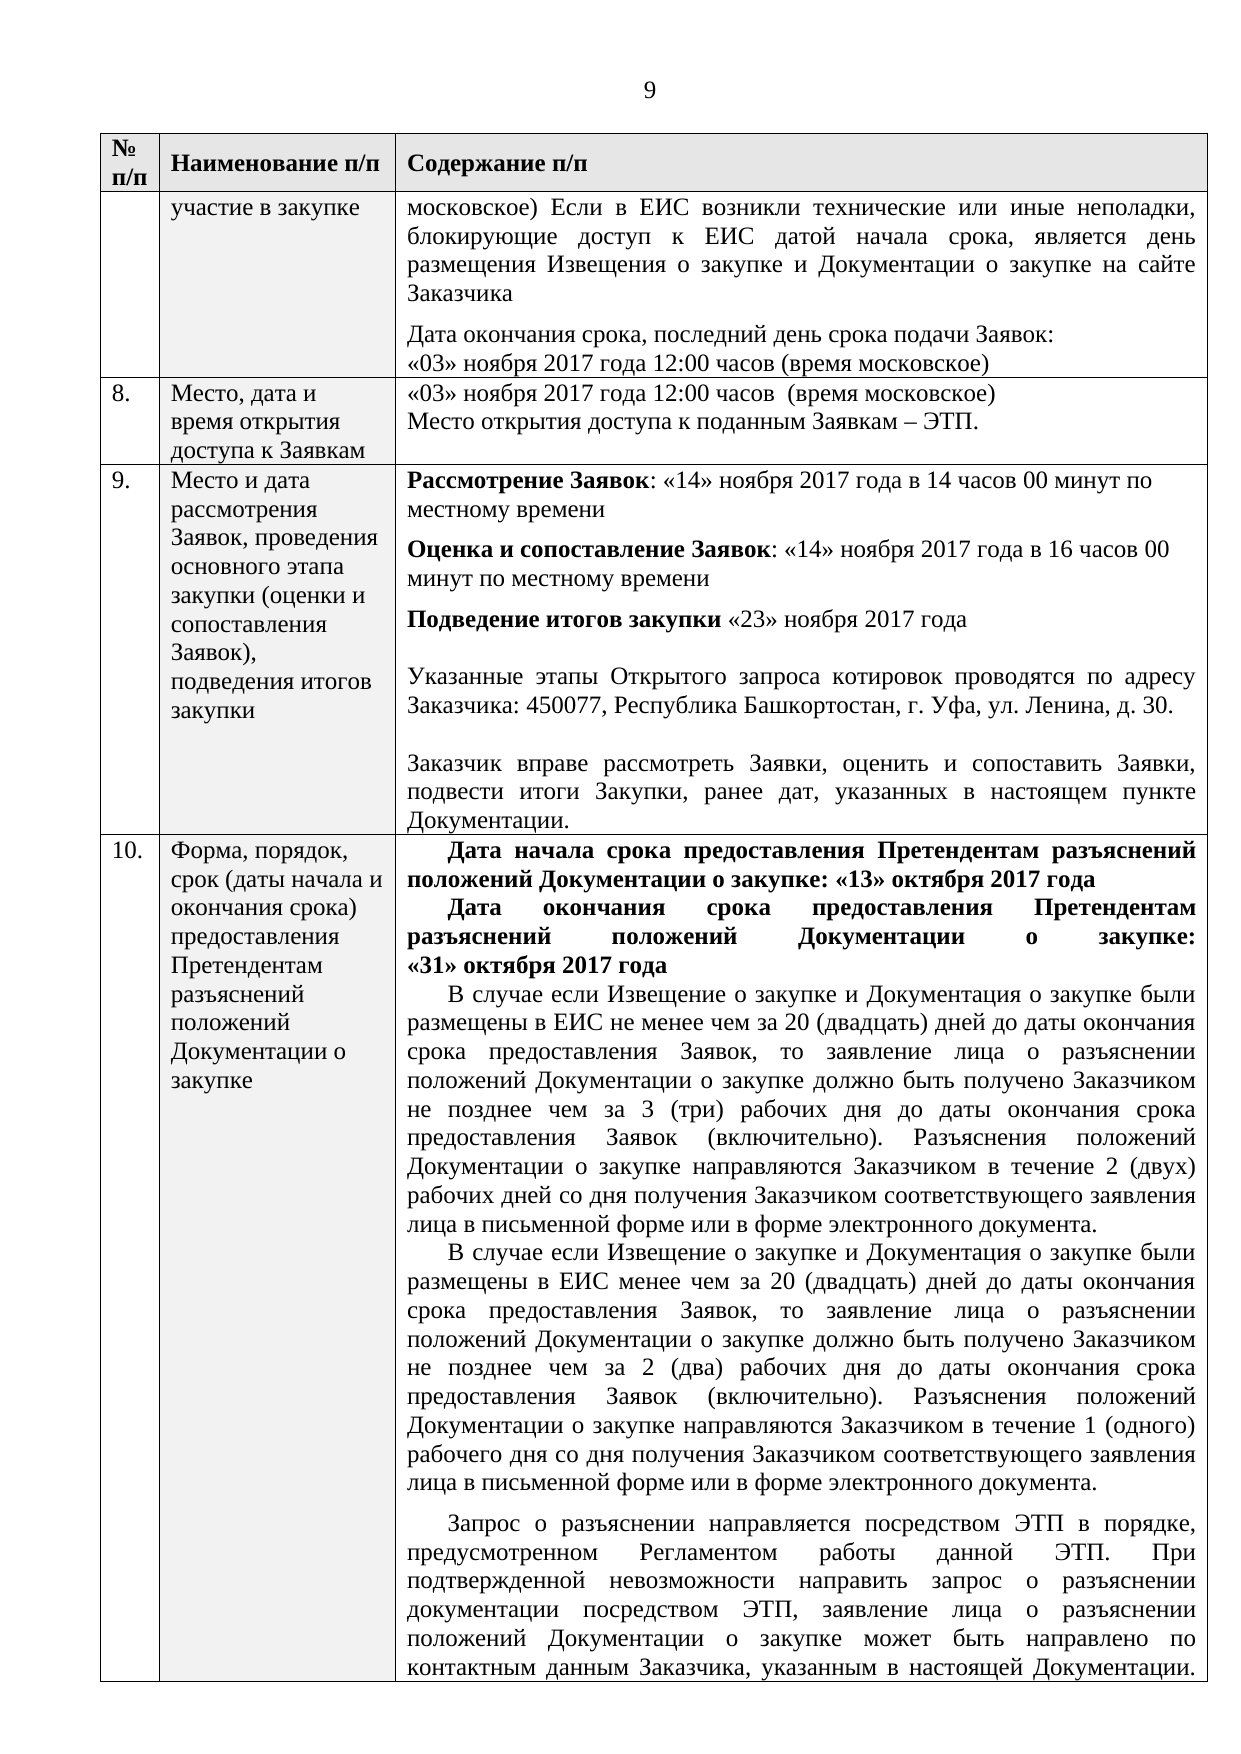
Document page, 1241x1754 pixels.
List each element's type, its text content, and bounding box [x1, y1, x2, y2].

table_cell Место и дата рассмотрения Заявок, проведения основного этапа закупки (оценки и сопоставления Заявок), подведения итогов закупки [160, 465, 395, 834]
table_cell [160, 192, 395, 377]
table_cell [101, 192, 159, 377]
table_header № п/п [101, 134, 159, 191]
table_cell Место, дата и время открытия доступа к Заявкам [160, 378, 395, 464]
table_header Содержание п/п [396, 134, 1207, 191]
table_cell [101, 835, 159, 1681]
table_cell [160, 835, 395, 1681]
table_cell [101, 378, 159, 464]
table_header Наименование п/п [160, 134, 395, 191]
table_cell Рассмотрение Заявок: «14» ноября 2017 года в 14 часов 00 минут по местному времени Оценка и сопоставление Заявок: «14» ноября 2017 года в 16 часов 00 минут по местному времени Подведение итогов закупки «23» ноября 2017 года Указанные этапы Открытого запроса котировок проводятся по адресу Заказчика: 450077, Республика Башкортостан, г. Уфа, ул. Ленина, д. 30. Заказчик вправе рассмотреть Заявки, оценить и сопоставить Заявки, подвести итоги Закупки, ранее дат, указанных в настоящем пункте Документации. [396, 465, 1207, 834]
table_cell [396, 192, 1207, 377]
table_cell «03» ноября 2017 года 12:00 часов (время московское) Место открытия доступа к поданным Заявкам – ЭТП. [396, 378, 1207, 464]
table_cell [101, 465, 159, 834]
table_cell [396, 835, 1207, 1681]
